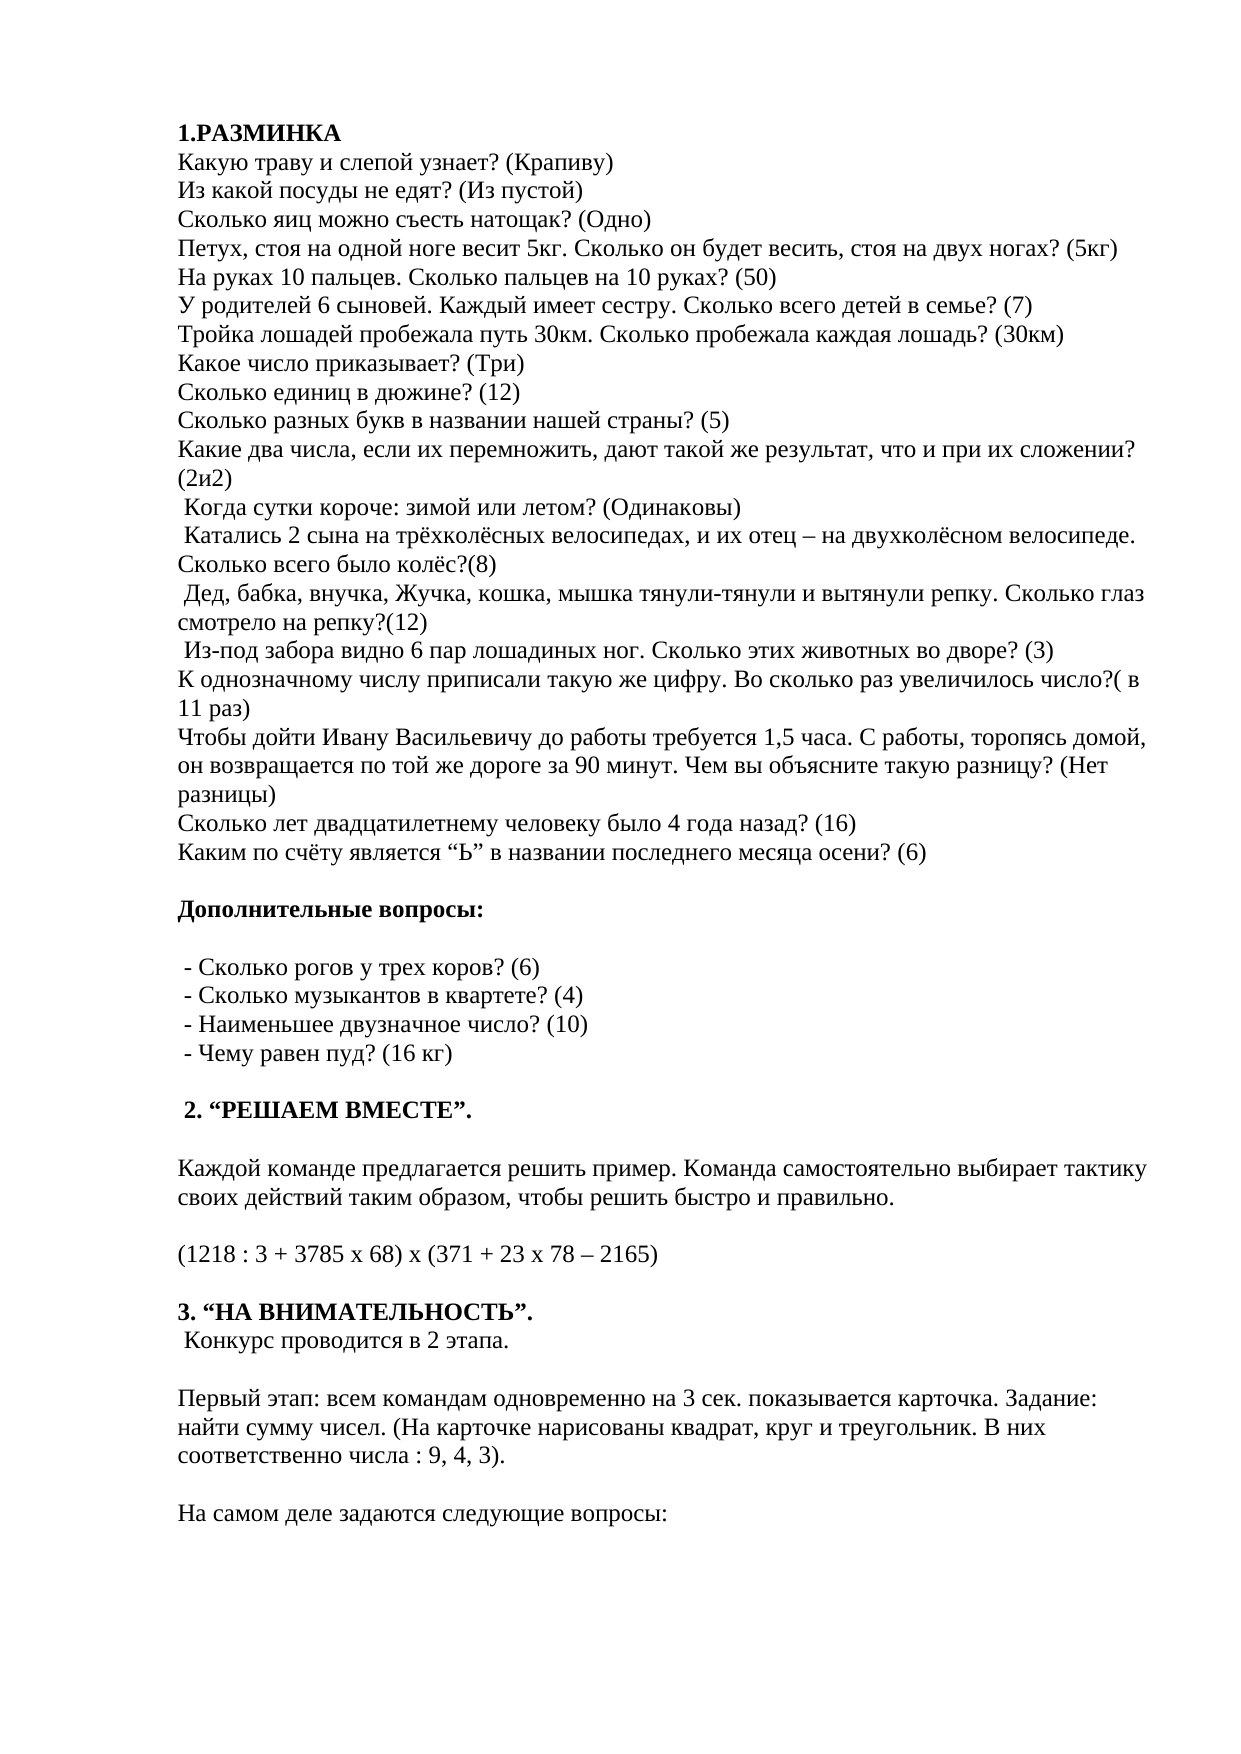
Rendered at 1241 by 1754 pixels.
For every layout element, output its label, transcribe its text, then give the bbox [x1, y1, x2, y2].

text Из-под забора видно 6 пар лошадиных ног. Сколько этих животных во дворе? (3) [177, 636, 1152, 664]
text К однозначному числу приписали такую же цифру. Во сколько раз увеличилось число?( в 11 раз) [177, 664, 1152, 722]
text На руках 10 пальцев. Сколько пальцев на 10 руках? (50) [177, 262, 1152, 291]
text Какое число приказывает? (Три) [177, 348, 1152, 377]
text Дополнительные вопросы: [177, 894, 1152, 923]
text Каждой команде предлагается решить пример. Команда самостоятельно выбирает тактику своих действий таким образом, чтобы решить быстро и правильно. [177, 1153, 1152, 1211]
text Катались 2 сына на трёхколёсных велосипедах, и их отец – на двухколёсном велосипеде. Сколько всего было колёс?(8) [177, 521, 1152, 578]
text Чтобы дойти Ивану Васильевичу до работы требуется 1,5 часа. С работы, торопясь домой, он возвращается по той же дороге за 90 минут. Чем вы объясните такую разницу? (Нет разницы) [177, 722, 1152, 808]
text - Наименьшее двузначное число? (10) [177, 1009, 1152, 1038]
text - Сколько музыкантов в квартете? (4) [177, 981, 1152, 1009]
text Из какой посуды не едят? (Из пустой) [177, 176, 1152, 204]
text Какие два числа, если их перемножить, дают такой же результат, что и при их сложении?(2и2) [177, 434, 1152, 492]
text 3. “НА ВНИМАТЕЛЬНОСТЬ”. [177, 1297, 1152, 1326]
text Какую траву и слепой узнает? (Крапиву) [177, 147, 1152, 176]
text Конкурс проводится в 2 этапа. [177, 1326, 1152, 1354]
text У родителей 6 сыновей. Каждый имеет сестру. Сколько всего детей в семье? (7) [177, 291, 1152, 319]
text Каким по счёту является “Ь” в названии последнего месяца осени? (6) [177, 837, 1152, 866]
text Первый этап: всем командам одновременно на 3 сек. показывается карточка. Задание: найти сумму чисел. (На карточке нарисованы квадрат, круг и треугольник. В них соответственно числа : 9, 4, 3). [177, 1383, 1152, 1469]
text - Сколько рогов у трех коров? (6) [177, 952, 1152, 981]
text 2. “РЕШАЕМ ВМЕСТЕ”. [177, 1096, 1152, 1124]
text 1.РАЗМИНКА [177, 118, 1152, 147]
text Сколько яиц можно съесть натощак? (Одно) [177, 204, 1152, 233]
text (1218 : 3 + 3785 x 68) x (371 + 23 x 78 – 2165) [177, 1239, 1152, 1268]
text Когда сутки короче: зимой или летом? (Одинаковы) [177, 492, 1152, 521]
text Сколько единиц в дюжине? (12) [177, 377, 1152, 406]
text - Чему равен пуд? (16 кг) [177, 1038, 1152, 1067]
text На самом деле задаются следующие вопросы: [177, 1498, 1152, 1527]
text Дед, бабка, внучка, Жучка, кошка, мышка тянули-тянули и вытянули репку. Сколько глаз смотрело на репку?(12) [177, 578, 1152, 636]
text Петух, стоя на одной ноге весит 5кг. Сколько он будет весить, стоя на двух ногах? (5кг) [177, 233, 1152, 262]
text Сколько разных букв в названии нашей страны? (5) [177, 406, 1152, 434]
text Сколько лет двадцатилетнему человеку было 4 года назад? (16) [177, 808, 1152, 837]
text Тройка лошадей пробежала путь 30км. Сколько пробежала каждая лошадь? (30км) [177, 319, 1152, 348]
